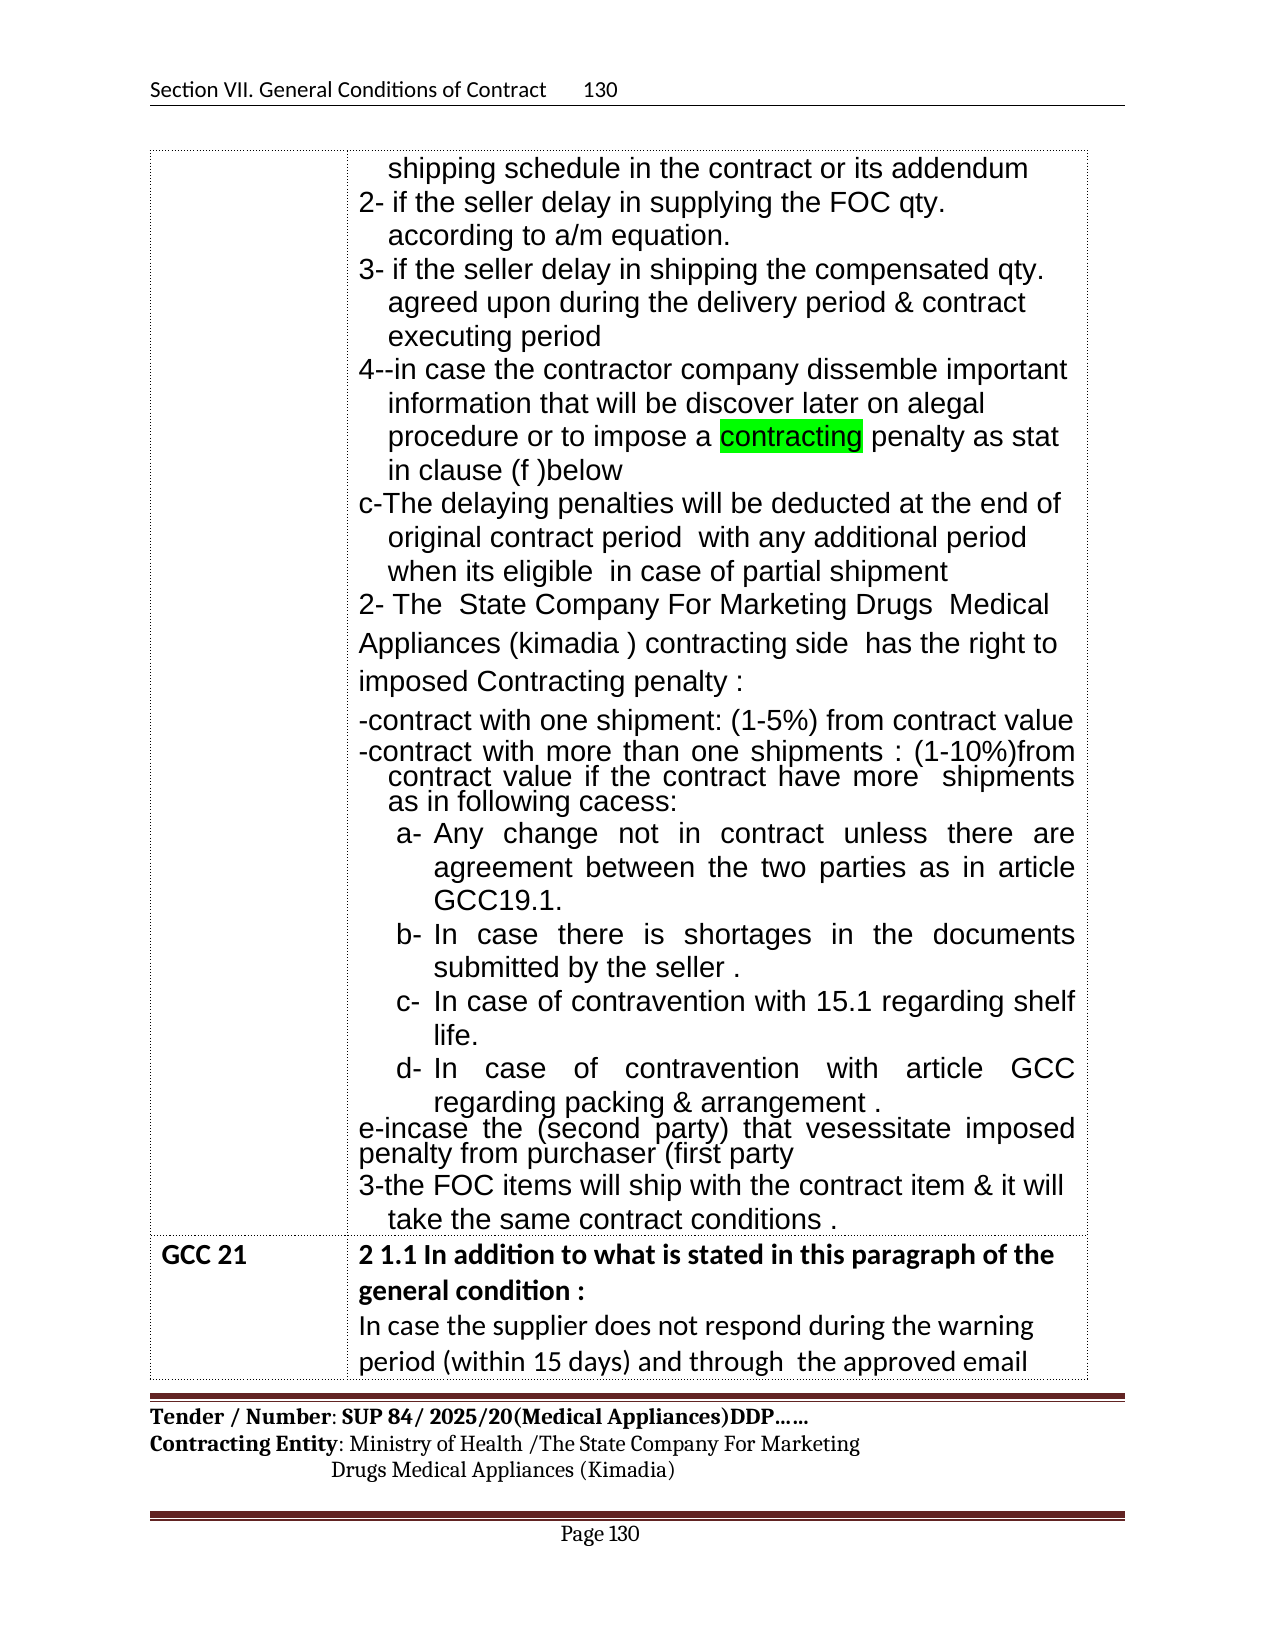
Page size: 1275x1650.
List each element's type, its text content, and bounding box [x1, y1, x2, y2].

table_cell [347, 150, 1088, 1235]
table_cell GCC 21 [150, 1235, 347, 1379]
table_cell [347, 1235, 1088, 1379]
